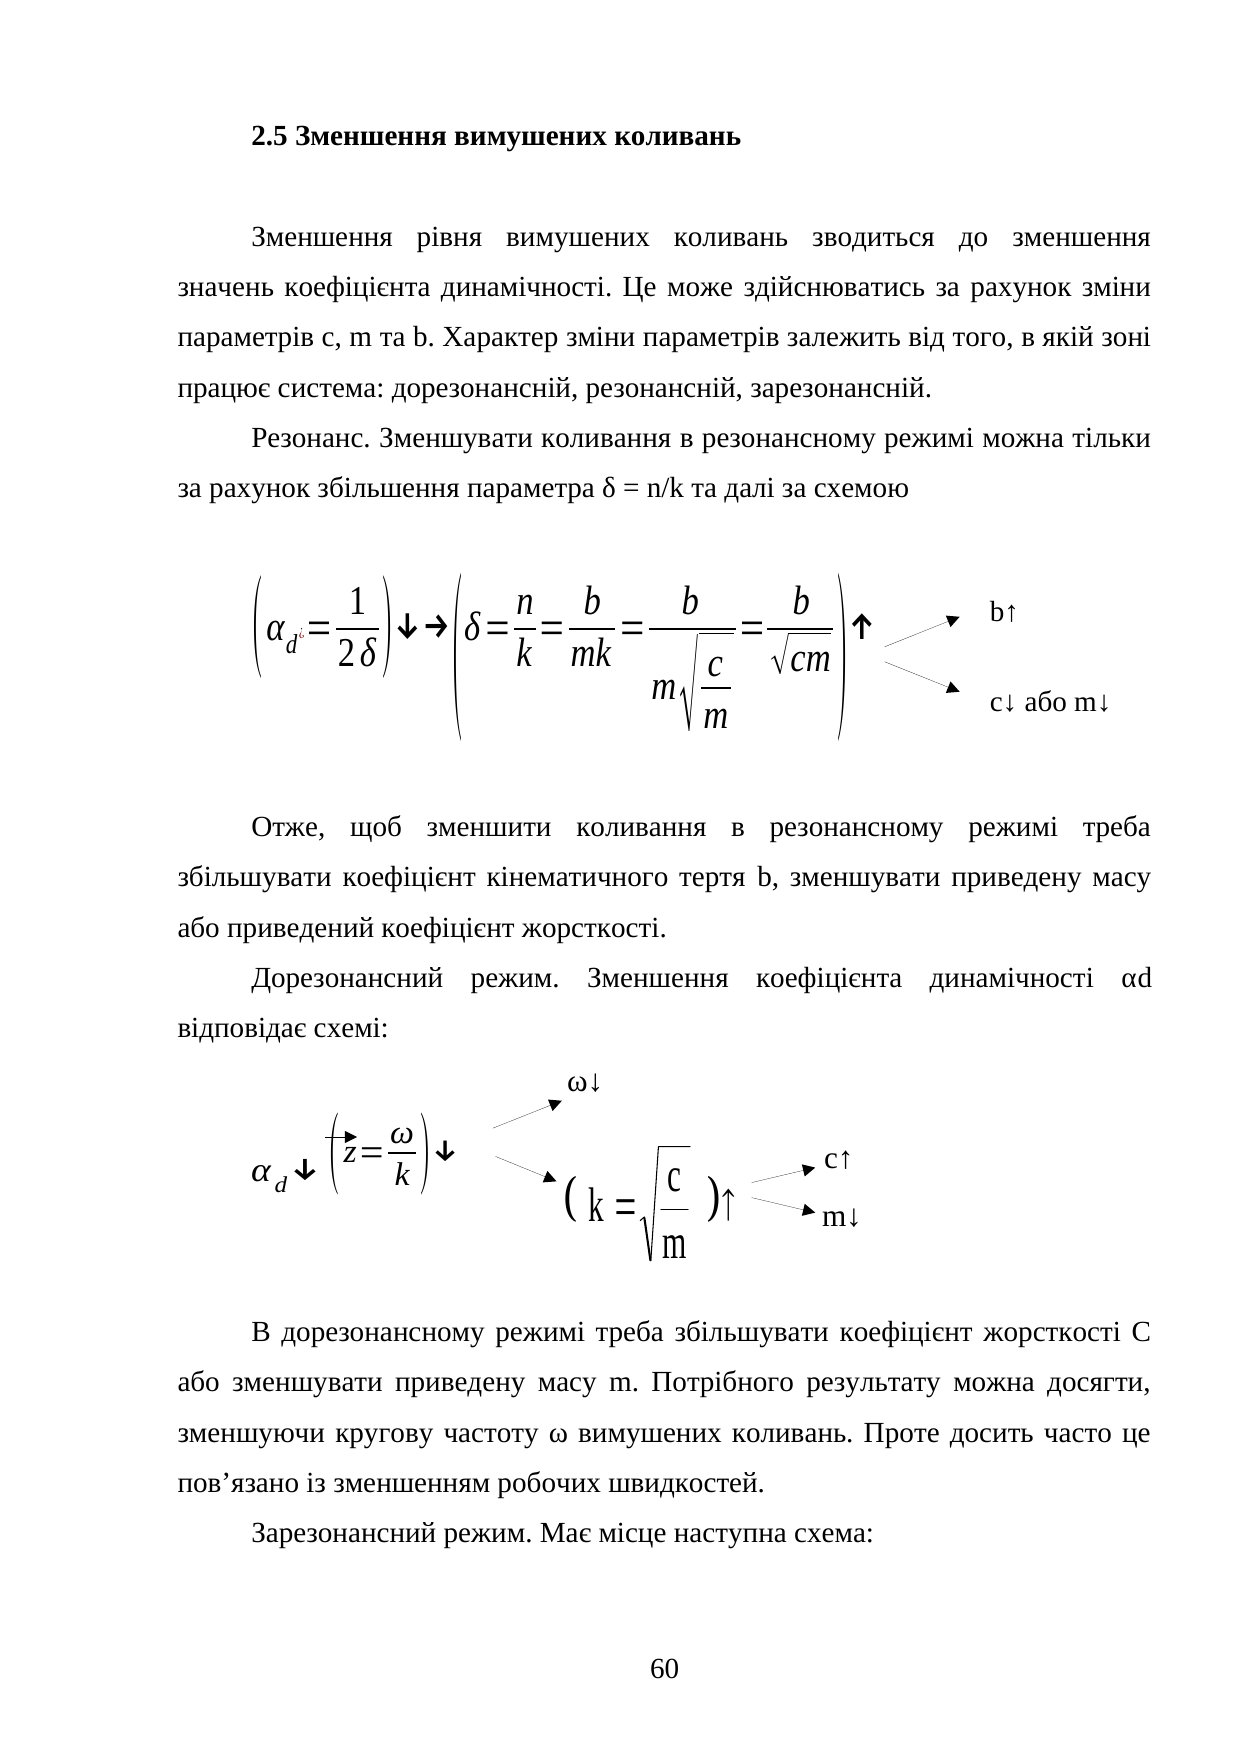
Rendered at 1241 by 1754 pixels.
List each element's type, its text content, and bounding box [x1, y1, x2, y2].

text Зменшення рівня вимушених коливань зводиться до зменшення значень коефіцієнта динамічності. Це може здійснюватись за рахунок зміни параметрів с, m та b. Характер зміни параметрів залежить від того, в якій зоні працює система: дорезонансній, резонансній, зарезонансній. [177, 219, 1152, 403]
text 2.5 Зменшення вимушених коливань [177, 118, 1152, 152]
text Резонанс. Зменшувати коливання в резонансному режимі можна тільки за рахунок збільшення параметра δ = n/k та далі за схемою [177, 420, 1152, 504]
text В дорезонансному режимі треба збільшувати коефіцієнт жорсткості С або зменшувати приведену масу m. Потрібного результату можна досягти, зменшуючи кругову частоту ω вимушених коливань. Проте досить часто це пов’язано із зменшенням робочих швидкостей. [177, 1314, 1152, 1499]
text Дорезонансний режим. Зменшення коефіцієнта динамічності αd відповідає схемі: [177, 960, 1152, 1044]
text Зарезонансний режим. Має місце наступна схема: [177, 1516, 1152, 1549]
text Отже, щоб зменшити коливання в резонансному режимі треба збільшувати коефіцієнт кінематичного тертя b, зменшувати приведену масу або приведений коефіцієнт жорсткості. [177, 809, 1152, 943]
